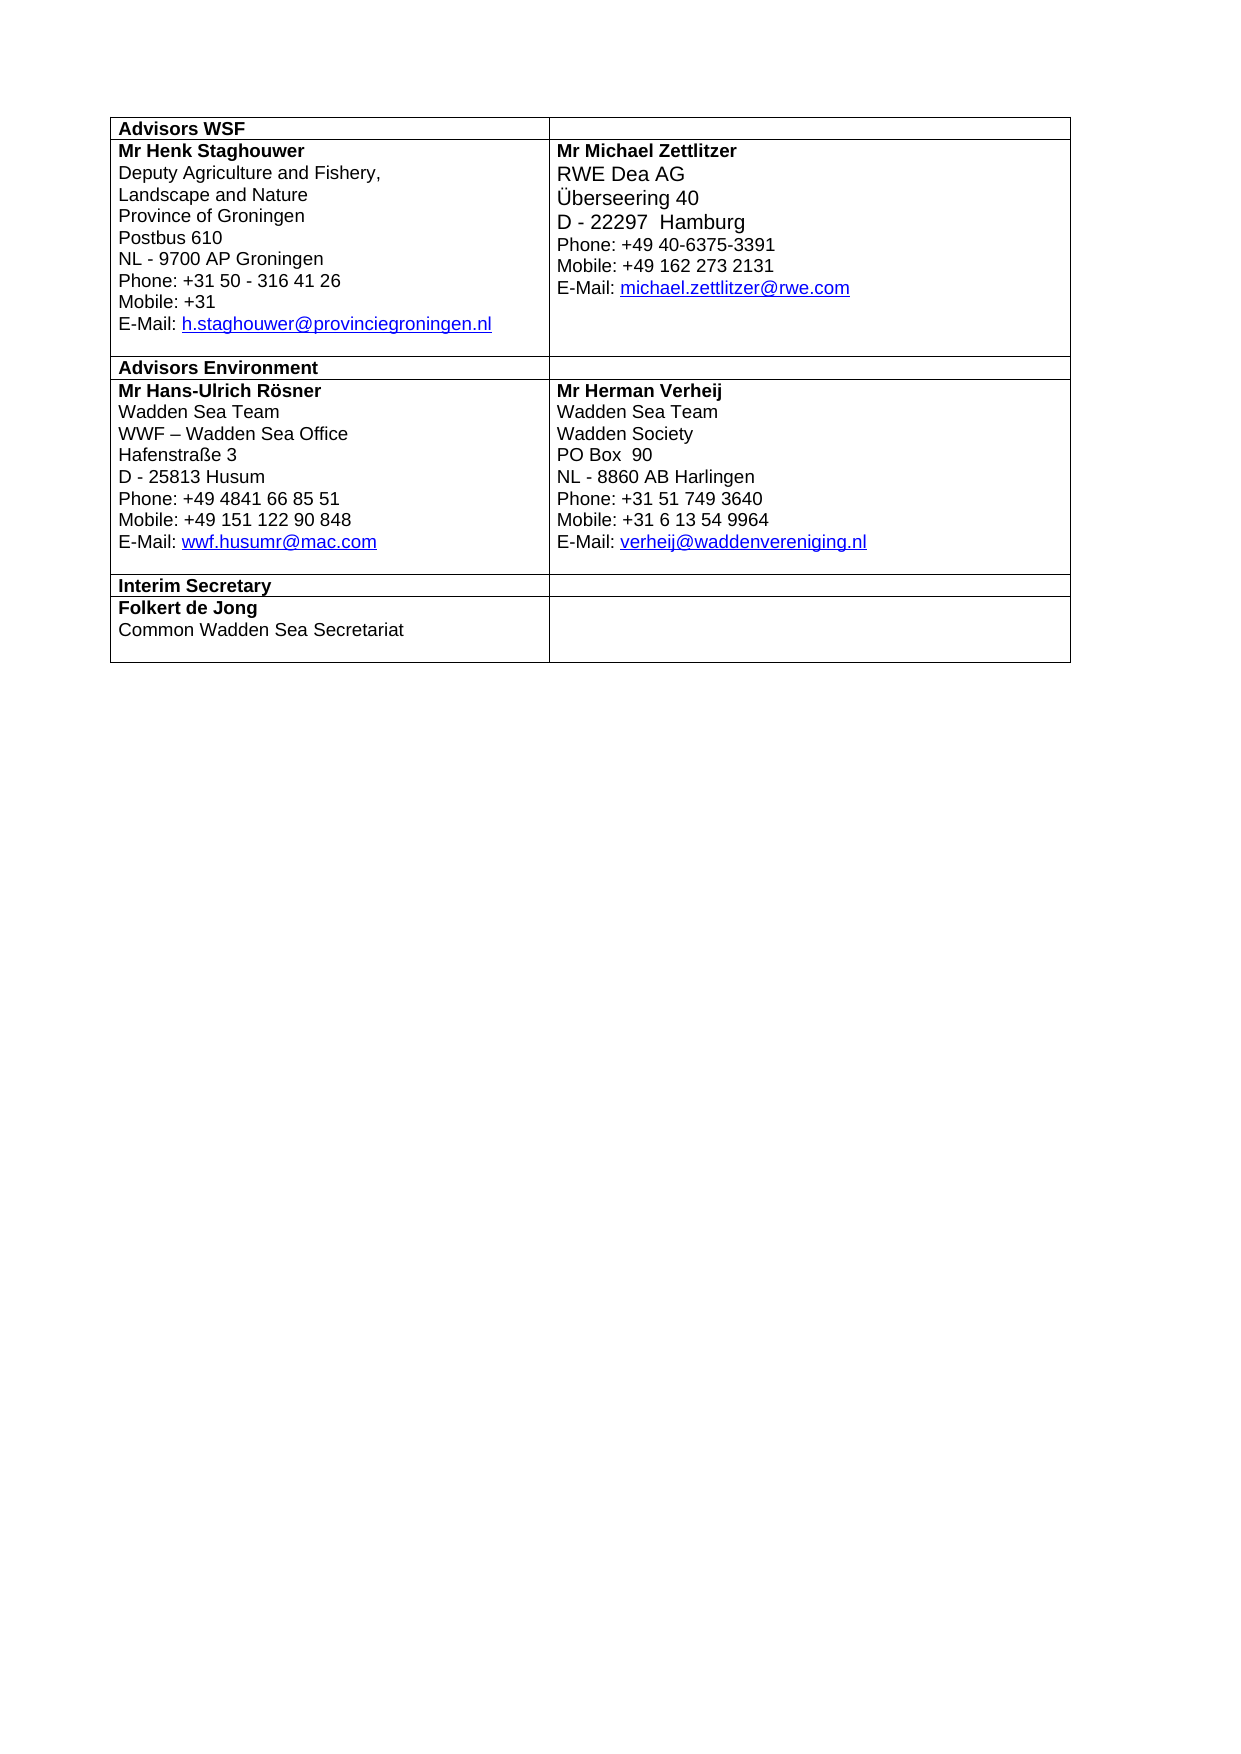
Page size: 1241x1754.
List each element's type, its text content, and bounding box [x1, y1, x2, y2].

table_cell Advisors Environment [111, 357, 549, 378]
table_cell [550, 357, 1070, 378]
table_header Advisors WSF [111, 118, 549, 139]
table_cell Interim Secretary [111, 575, 549, 596]
table_cell Mr Hans-Ulrich Rösner Wadden Sea Team WWF – Wadden Sea Office Hafenstraße 3 D - 25813 Husum Phone: +49 4841 66 85 51 Mobile: +49 151 122 90 848 E-Mail: wwf.husumr@mac.com [111, 380, 549, 573]
table_cell Mr Michael Zettlitzer RWE Dea AG Überseering 40 D - 22297 Hamburg Phone: +49 40-6375-3391 Mobile: +49 162 273 2131 E-Mail: michael.zettlitzer@rwe.com [550, 140, 1070, 356]
table_cell Mr Herman Verheij Wadden Sea Team Wadden Society PO Box 90 NL - 8860 AB Harlingen Phone: +31 51 749 3640 Mobile: +31 6 13 54 9964 E-Mail: verheij@waddenvereniging.nl [550, 380, 1070, 573]
table_cell [550, 575, 1070, 596]
table_cell Folkert de Jong Common Wadden Sea Secretariat [111, 597, 549, 662]
table_header [550, 118, 1070, 139]
table_cell Mr Henk Staghouwer Deputy Agriculture and Fishery, Landscape and Nature Province of Groningen Postbus 610 NL - 9700 AP Groningen Phone: +31 50 - 316 41 26 Mobile: +31 E-Mail: h.staghouwer@provinciegroningen.nl [111, 140, 549, 356]
table_cell [550, 597, 1070, 662]
